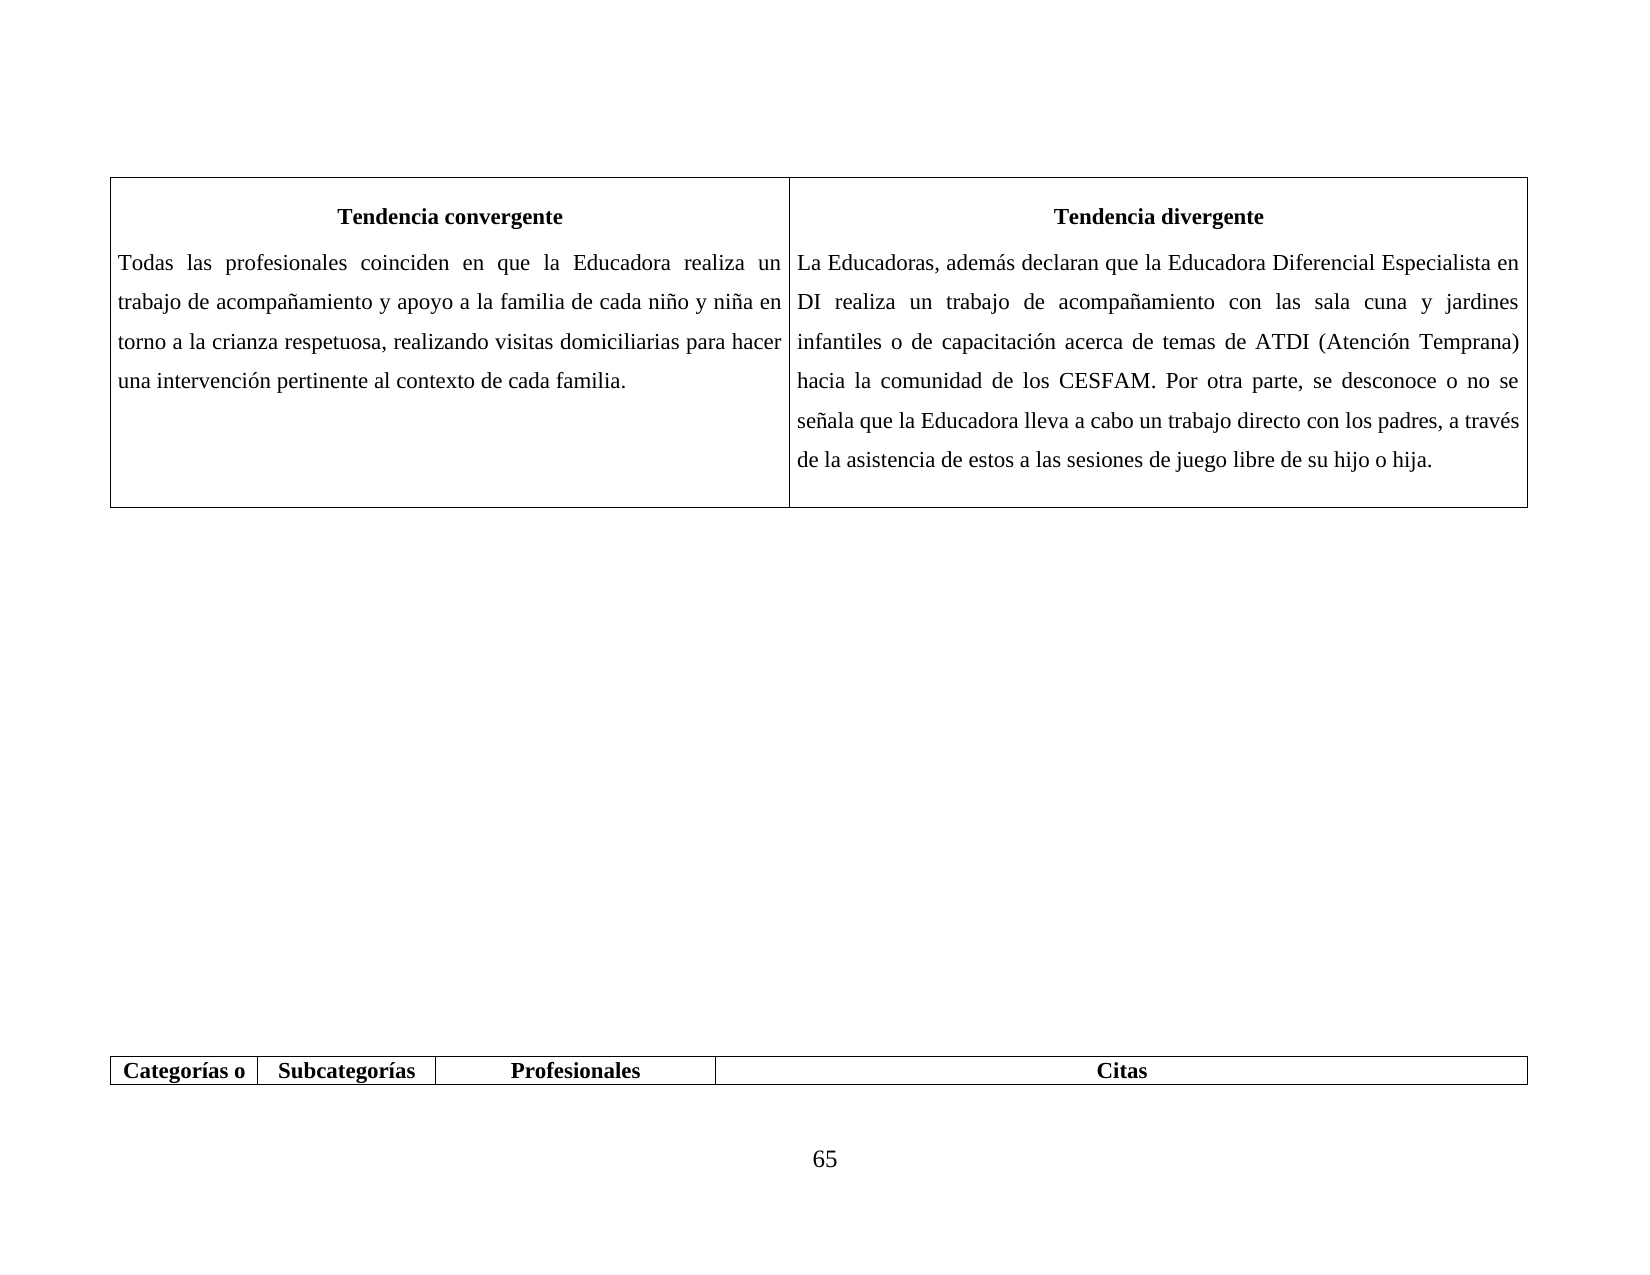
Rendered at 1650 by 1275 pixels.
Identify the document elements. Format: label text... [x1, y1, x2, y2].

table_header Subcategorías [258, 1057, 435, 1083]
table_header Citas [716, 1057, 1527, 1083]
table_cell Tendencia convergente Todas las profesionales coinciden en que la Educadora realiza un trabajo de acompañamiento y apoyo a la familia de cada niño y niña en torno a la crianza respetuosa, realizando visitas domiciliarias para hacer una intervención pertinente al contexto de cada familia. [111, 178, 789, 507]
table_header Profesionales [436, 1057, 715, 1083]
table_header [111, 1057, 257, 1083]
table_cell Tendencia divergente La Educadoras, además declaran que la Educadora Diferencial Especialista en DI realiza un trabajo de acompañamiento con las sala cuna y jardines infantiles o de capacitación acerca de temas de ATDI (Atención Temprana) hacia la comunidad de los CESFAM. Por otra parte, se desconoce o no se señala que la Educadora lleva a cabo un trabajo directo con los padres, a través de la asistencia de estos a las sesiones de juego libre de su hijo o hija. [790, 178, 1527, 507]
